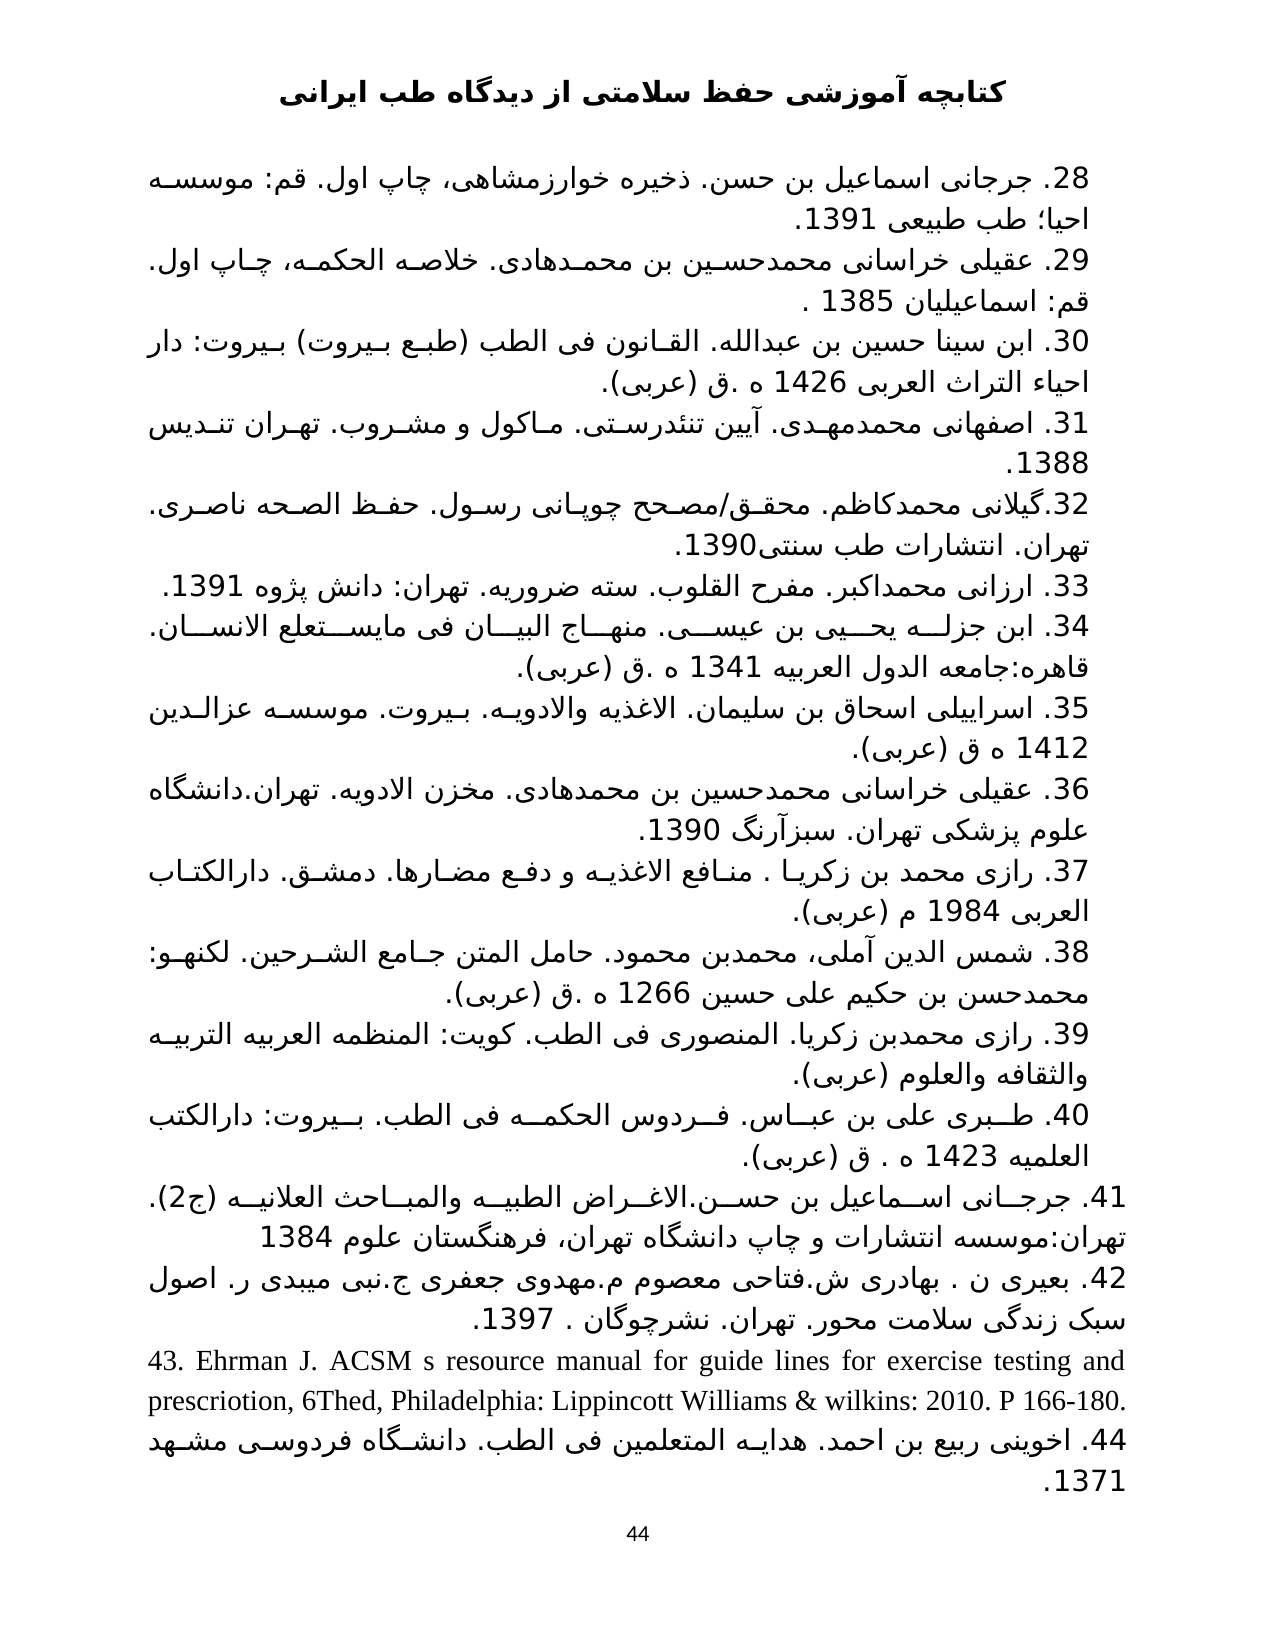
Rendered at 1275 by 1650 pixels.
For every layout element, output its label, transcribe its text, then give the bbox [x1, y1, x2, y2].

text 34. ابن جزله یحیی بن عیسی. منهاج البیان فی مایستعلع الانسان. قاهره:جامعه الدول العربیه 1341 ه .ق (عربی). [148, 610, 1090, 684]
text 30. ابن سینا حسین بن عبدالله. القانون فی الطب (طبع بیروت) بیروت: دار احیاء التراث العربی 1426 ه .ق (عربی). [148, 324, 1090, 399]
text 32.گیلانی محمدکاظم. محقق/مصحح چوپانی رسول. حفظ الصحه ناصری. تهران. انتشارات طب سنتی1390. [148, 487, 1090, 562]
text 41. جرجانی اسماعیل بن حسن.الاغراض الطبیه والمباحث العلانیه (ج2). تهران:موسسه انتشارات و چاپ دانشگاه تهران، فرهنگستان علوم 1384 [148, 1180, 1127, 1254]
text 38. شمس الدین آملی، محمدبن محمود. حامل المتن جامع الشرحین. لکنهو: محمدحسن بن حکیم علی حسین 1266 ه .ق (عربی). [148, 936, 1090, 1010]
text 39. رازی محمدبن زکریا. المنصوری فی الطب. کویت: المنظمه العربیه التربیه والثقافه والعلوم (عربی). [148, 1017, 1090, 1092]
text 40. طبری علی بن عباس. فردوس الحکمه فی الطب. بیروت: دارالکتب العلمیه 1423 ه . ق (عربی). [148, 1098, 1090, 1173]
text 37. رازی محمد بن زکریا . منافع الاغذیه و دفع مضارها. دمشق. دارالکتاب العربی 1984 م (عربی). [148, 854, 1090, 929]
text 42. بعیری ن . بهادری ش.فتاحی معصوم م.مهدوی جعفری ج.نبی میبدی ر. اصول سبک زندگی سلامت محور. تهران. نشرچوگان . 1397. [148, 1261, 1127, 1336]
text 43. Ehrman J. ACSM s resource manual for guide lines for exercise testing and prescriotion, 6Thed, Philadelphia: Lippincott Williams & wilkins: 2010. P 166-180. [148, 1343, 1127, 1417]
text 31. اصفهانی محمدمهدی. آیین تنئدرستی. ماکول و مشروب. تهران تندیس 1388. [148, 406, 1090, 481]
text 44. اخوینی ربیع بن احمد. هدایه المتعلمین فی الطب. دانشگاه فردوسی مشهد 1371. [148, 1423, 1127, 1498]
text 29. عقیلی خراسانی محمدحسین بن محمدهادی. خلاصه الحکمه، چاپ اول. قم: اسماعیلیان 1385 . [148, 243, 1090, 318]
text 28. جرجانی اسماعیل بن حسن. ذخیره خوارزمشاهی، چاپ اول. قم: موسسه احیا؛ طب طبیعی 1391. [148, 162, 1090, 236]
text 35. اسراییلی اسحاق بن سلیمان. الاغذیه والادویه. بیروت. موسسه عزالدین 1412 ه ق (عربی). [148, 691, 1090, 766]
text 33. ارزانی محمداکبر. مفرح القلوب. سته ضروریه. تهران: دانش پژوه 1391. [148, 569, 1090, 603]
text 36. عقیلی خراسانی محمدحسین بن محمدهادی. مخزن الادویه. تهران.دانشگاه علوم پزشکی تهران. سبزآرنگ 1390. [148, 773, 1090, 847]
